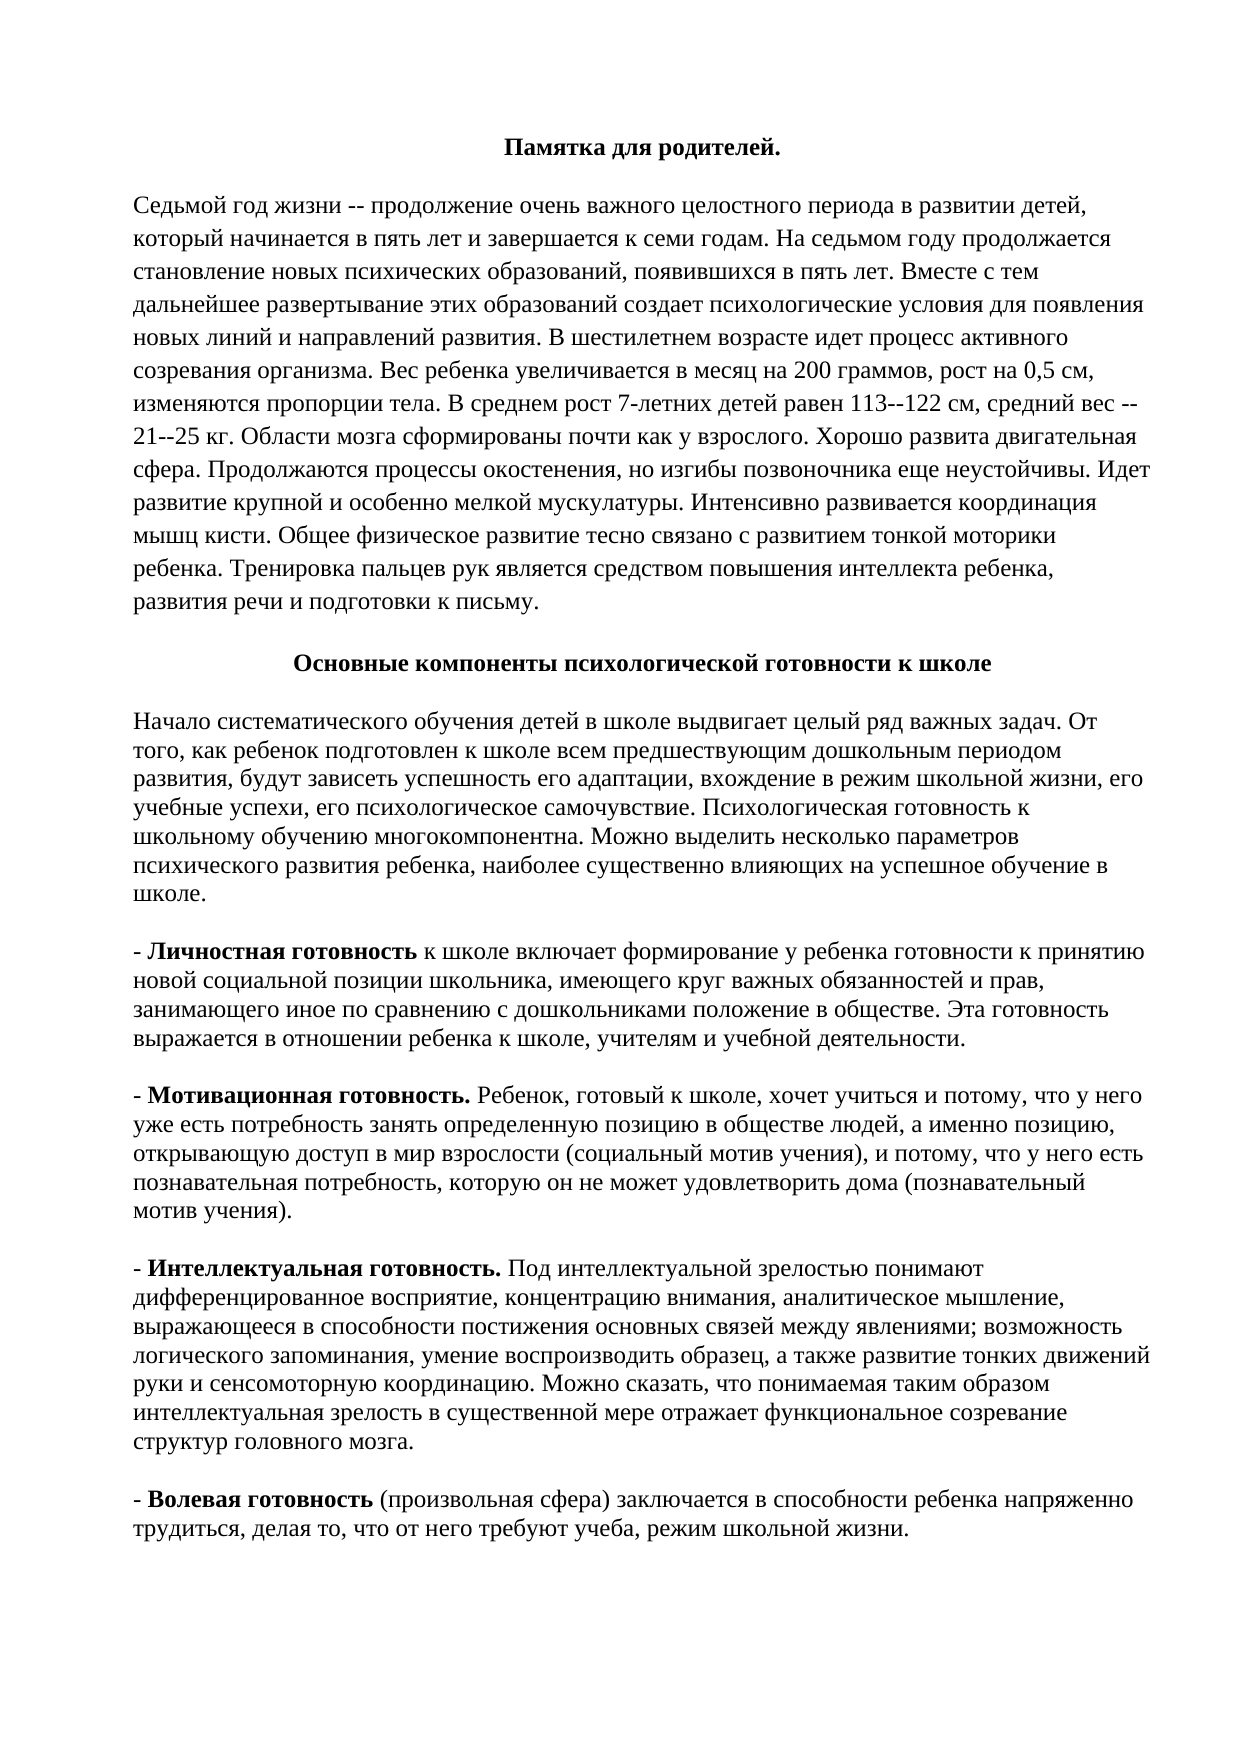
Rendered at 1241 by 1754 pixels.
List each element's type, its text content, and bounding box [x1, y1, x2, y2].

text - Волевая готовность (произвольная сфера) заключается в способности ребенка напряженно трудиться, делая то, что от него требуют учеба, режим школьной жизни. [133, 1484, 1152, 1541]
text - Интеллектуальная готовность. Под интеллектуальной зрелостью понимают дифференцированное восприятие, концентрацию внимания, аналитическое мышление, выражающееся в способности постижения основных связей между явлениями; возможность логического запоминания, умение воспроизводить образец, а также развитие тонких движений руки и сенсомоторную координацию. Можно сказать, что понимаемая таким образом интеллектуальная зрелость в существенной мере отражает функциональное созревание структур головного мозга. [133, 1253, 1152, 1455]
text - Мотивационная готовность. Ребенок, готовый к школе, хочет учиться и потому, что у него уже есть потребность занять определенную позицию в обществе людей, а именно позицию, открывающую доступ в мир взрослости (социальный мотив учения), и потому, что у него есть познавательная потребность, которую он не может удовлетворить дома (познавательный мотив учения). [133, 1081, 1152, 1224]
text Начало систематического обучения детей в школе выдвигает целый ряд важных задач. От того, как ребенок подготовлен к школе всем предшествующим дошкольным периодом развития, будут зависеть успешность его адаптации, вхождение в режим школьной жизни, его учебные успехи, его психологическое самочувствие. Психологическая готовность к школьному обучению многокомпонентна. Можно выделить несколько параметров психического развития ребенка, наиболее существенно влияющих на успешное обучение в школе. [133, 706, 1152, 907]
text Седьмой год жизни -- продолжение очень важного целостного периода в развитии детей, который начинается в пять лет и завершается к семи годам. На седьмом году продолжается становление новых психических образований, появившихся в пять лет. Вместе с тем дальнейшее развертывание этих образований создает психологические условия для появления новых линий и направлений развития. В шестилетнем возрасте идет процесс активного созревания организма. Вес ребенка увеличивается в месяц на 200 граммов, рост на 0,5 см, изменяются пропорции тела. В среднем рост 7-летних детей равен 113--122 см, средний вес -- 21--25 кг. Области мозга сформированы почти как у взрослого. Хорошо развита двигательная сфера. Продолжаются процессы окостенения, но изгибы позвоночника еще неустойчивы. Идет развитие крупной и особенно мелкой мускулатуры. Интенсивно развивается координация мышц кисти. Общее физическое развитие тесно связано с развитием тонкой моторики ребенка. Тренировка пальцев рук является средством повышения интеллекта ребенка, развития речи и подготовки к письму. [133, 190, 1152, 615]
text - Личностная готовность к школе включает формирование у ребенка готовности к принятию новой социальной позиции школьника, имеющего круг важных обязанностей и прав, занимающего иное по сравнению с дошкольниками положение в обществе. Эта готовность выражается в отношении ребенка к школе, учителям и учебной деятельности. [133, 936, 1152, 1051]
text Памятка для родителей. [133, 132, 1152, 161]
text Основные компоненты психологической готовности к школе [133, 648, 1152, 677]
